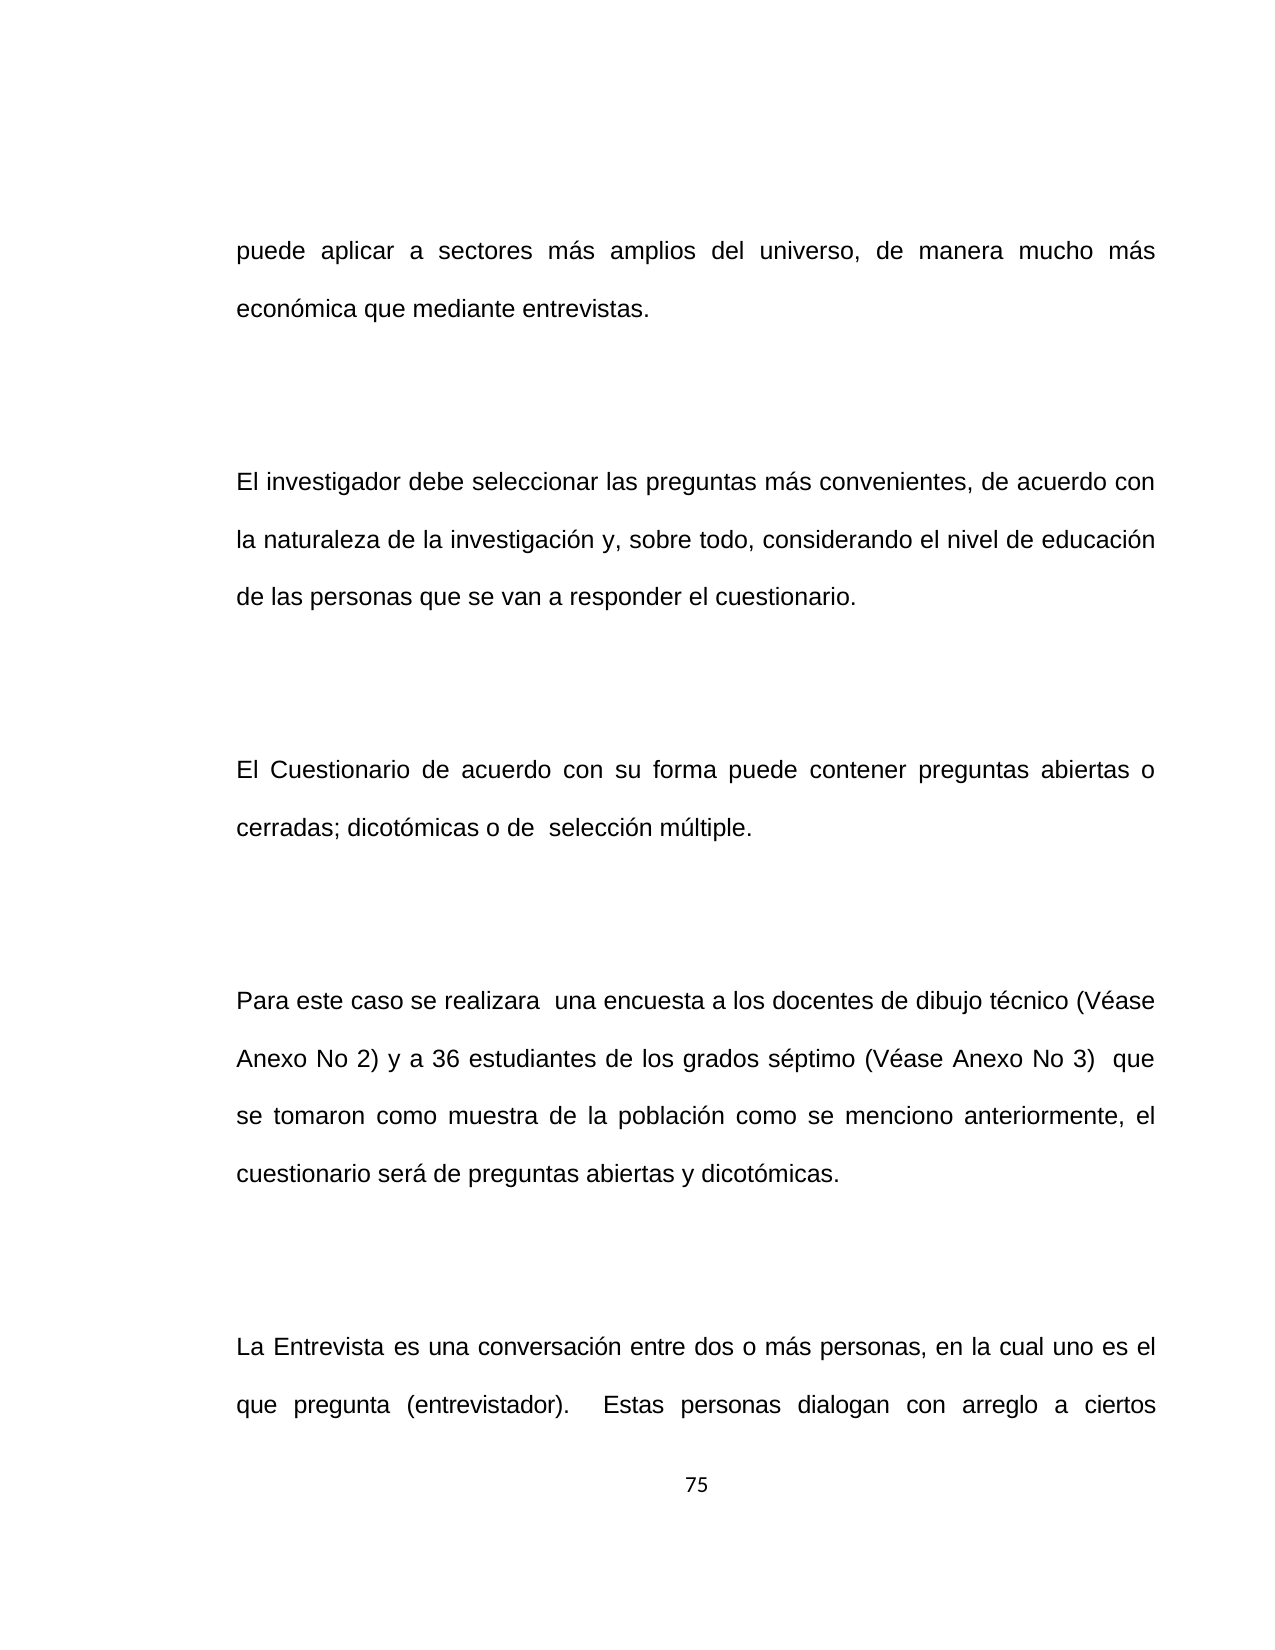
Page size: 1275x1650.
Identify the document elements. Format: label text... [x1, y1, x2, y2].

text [236, 236, 1157, 322]
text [236, 1332, 1157, 1418]
text Para este caso se realizara una encuesta a los docentes de dibujo técnico (Véase Anexo No 2) y a 36 estudiantes de los grados séptimo (Véase Anexo No 3) que se tomaron como muestra de la población como se menciono anteriormente, el cuestionario será de preguntas abiertas y dicotómicas. [236, 986, 1157, 1187]
text El investigador debe seleccionar las preguntas más convenientes, de acuerdo con la naturaleza de la investigación y, sobre todo, considerando el nivel de educación de las personas que se van a responder el cuestionario. [236, 467, 1157, 611]
text El Cuestionario de acuerdo con su forma puede contener preguntas abiertas o cerradas; dicotómicas o de selección múltiple. [236, 755, 1157, 842]
